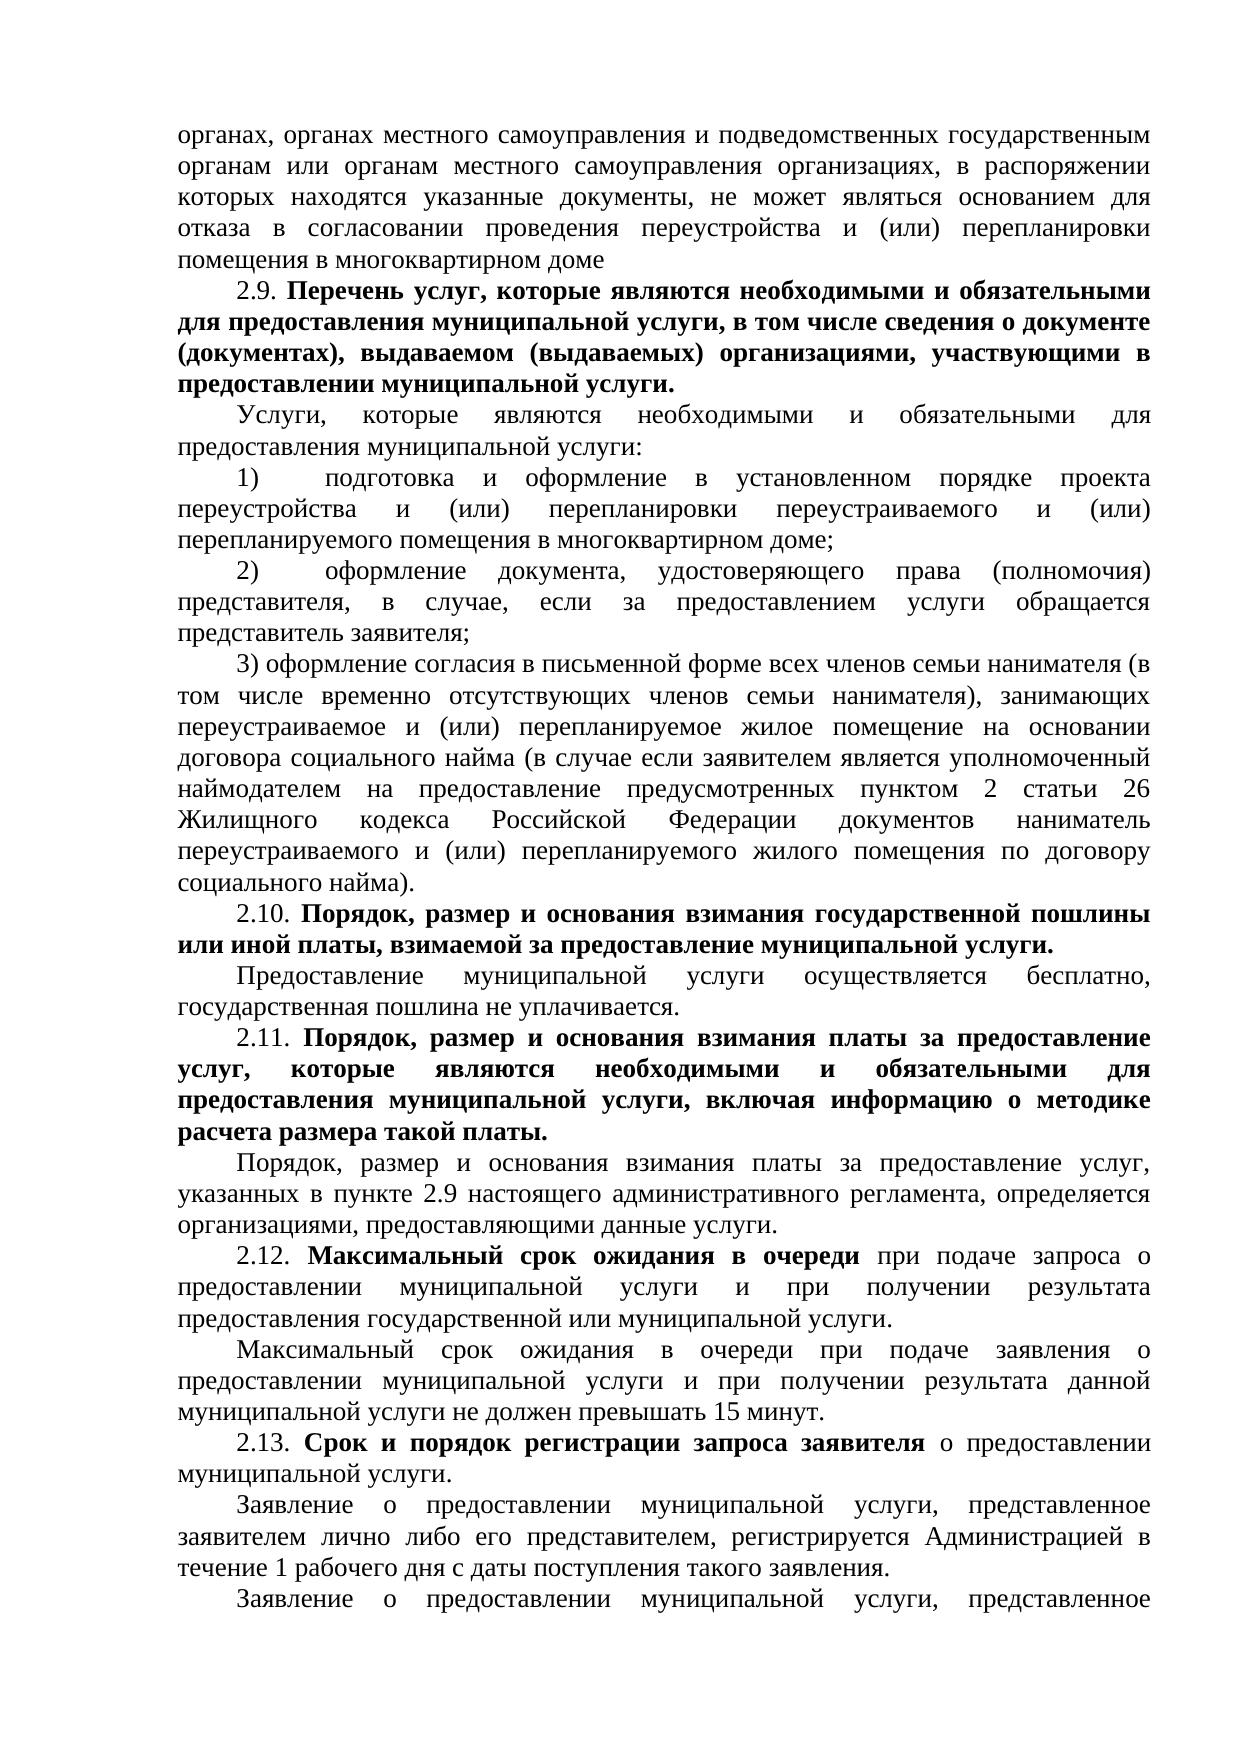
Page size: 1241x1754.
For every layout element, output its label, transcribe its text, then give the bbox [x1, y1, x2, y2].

text 2.10. Порядок, размер и основания взимания государственной пошлины или иной платы, взимаемой за предоставление муниципальной услуги. [177, 897, 1152, 959]
text Максимальный срок ожидания в очереди при подаче заявления о предоставлении муниципальной услуги и при получении результата данной муниципальной услуги не должен превышать 15 минут. [177, 1333, 1152, 1426]
list оформление документа, удостоверяющего права (полномочия) представителя, в случае, если за предоставлением услуги обращается представитель заявителя; [177, 554, 1152, 648]
text 2.9. Перечень услуг, которые являются необходимыми и обязательными для предоставления муниципальной услуги, в том числе сведения о документе (документах), выдаваемом (выдаваемых) организациями, участвующими в предоставлении муниципальной услуги. [177, 274, 1152, 398]
text 2.13. Срок и порядок регистрации запроса заявителя о предоставлении муниципальной услуги. [177, 1426, 1152, 1488]
text Заявление о предоставлении муниципальной услуги, представленное заявителем лично либо его представителем, регистрируется Администрацией в течение 1 рабочего дня с даты поступления такого заявления. [177, 1488, 1152, 1582]
text 2.12. Максимальный срок ожидания в очереди при подаче запроса о предоставлении муниципальной услуги и при получении результата предоставления государственной или муниципальной услуги. [177, 1239, 1152, 1333]
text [177, 118, 1152, 274]
text Порядок, размер и основания взимания платы за предоставление услуг, указанных в пункте 2.9 настоящего административного регламента, определяется организациями, предоставляющими данные услуги. [177, 1146, 1152, 1239]
text Предоставление муниципальной услуги осуществляется бесплатно, государственная пошлина не уплачивается. [177, 959, 1152, 1021]
text 3) оформление согласия в письменной форме всех членов семьи нанимателя (в том числе временно отсутствующих членов семьи нанимателя), занимающих переустраиваемое и (или) перепланируемое жилое помещение на основании договора социального найма (в случае если заявителем является уполномоченный наймодателем на предоставление предусмотренных пунктом 2 статьи 26 Жилищного кодекса Российской Федерации документов наниматель переустраиваемого и (или) перепланируемого жилого помещения по договору социального найма). [177, 648, 1152, 897]
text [177, 1582, 1152, 1613]
text Услуги, которые являются необходимыми и обязательными для предоставления муниципальной услуги: [177, 398, 1152, 461]
text 2.11. Порядок, размер и основания взимания платы за предоставление услуг, которые являются необходимыми и обязательными для предоставления муниципальной услуги, включая информацию о методике расчета размера такой платы. [177, 1021, 1152, 1146]
list подготовка и оформление в установленном порядке проекта переустройства и (или) перепланировки переустраиваемого и (или) перепланируемого помещения в многоквартирном доме; [177, 461, 1152, 554]
